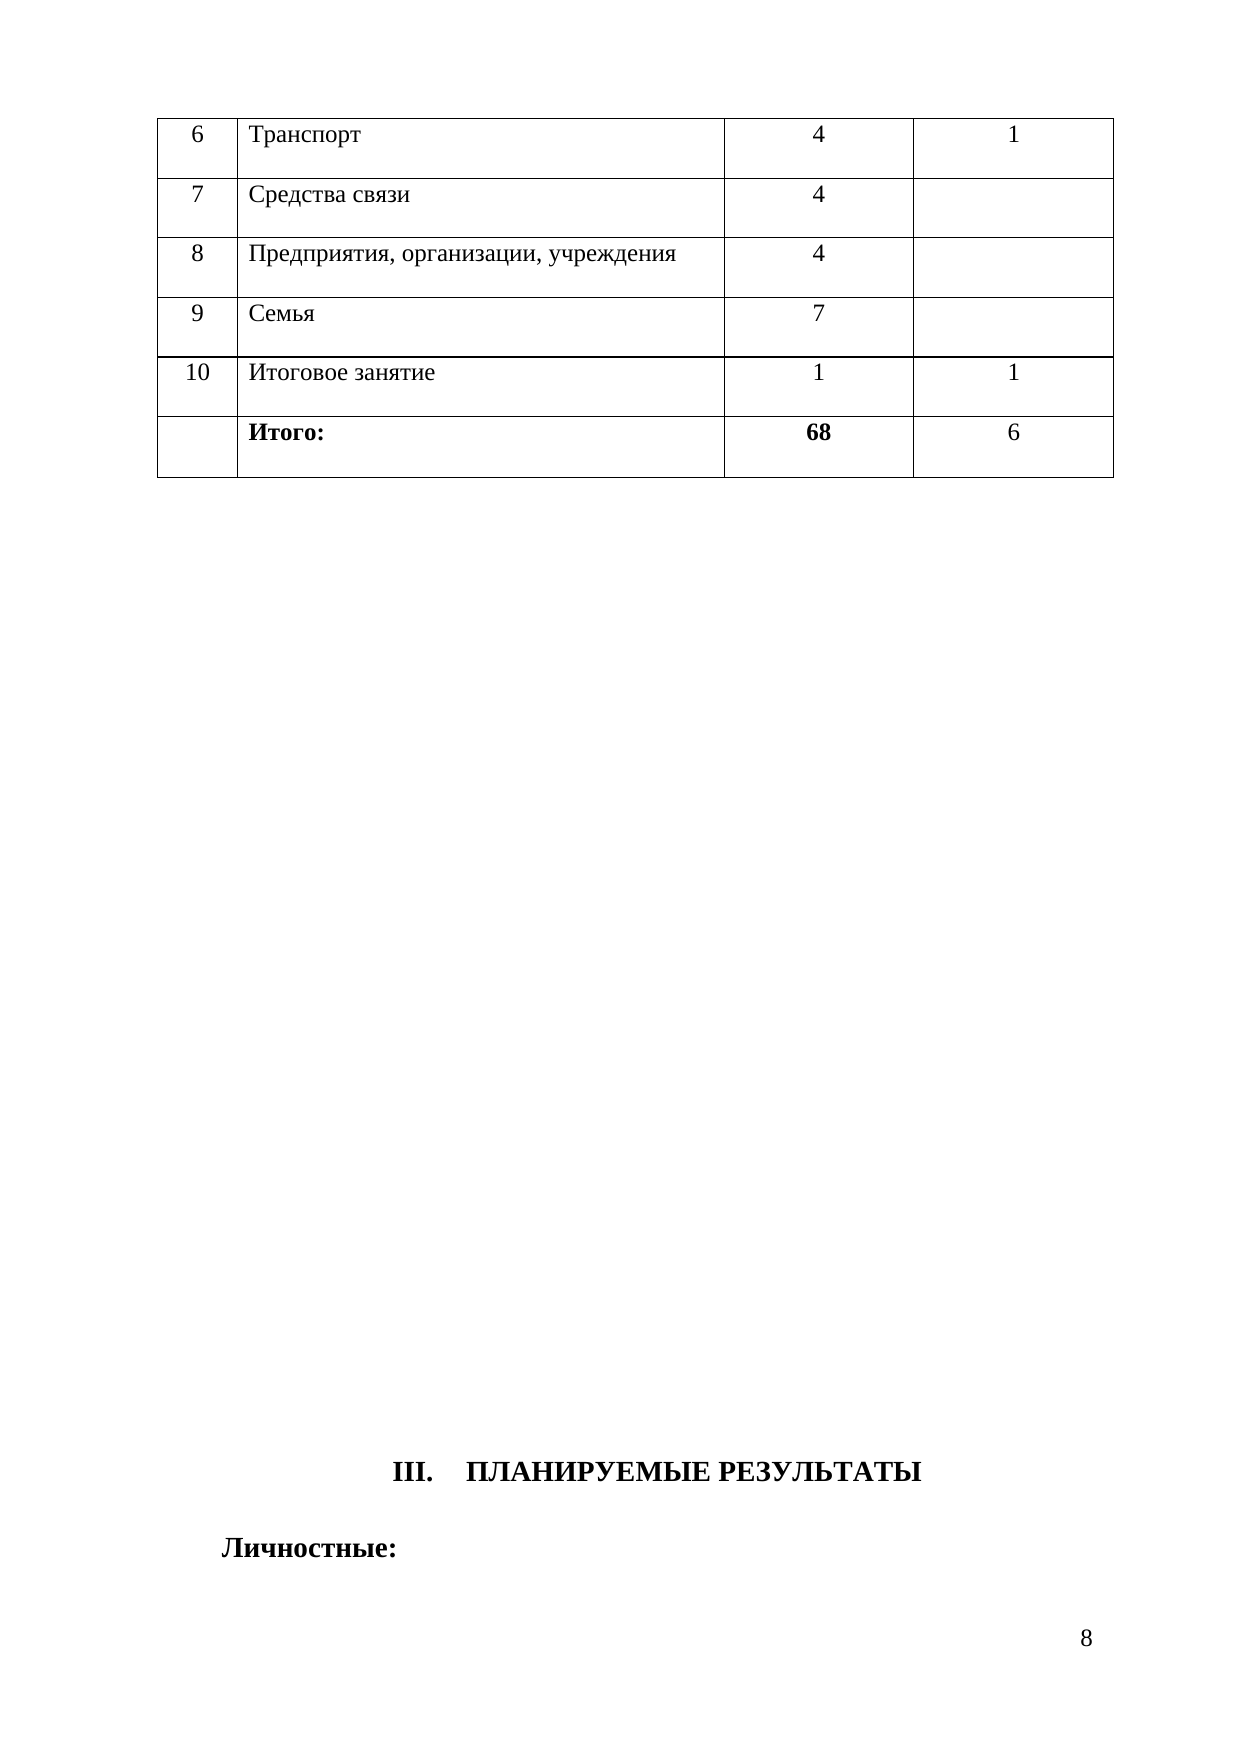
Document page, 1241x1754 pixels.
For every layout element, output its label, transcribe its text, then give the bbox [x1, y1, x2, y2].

table_cell Итоговое занятие [238, 358, 724, 416]
table_cell 10 [158, 358, 237, 416]
table_cell Транспорт [238, 119, 724, 178]
table_cell 6 [158, 119, 237, 178]
table_cell Предприятия, организации, учреждения [238, 238, 724, 297]
table_cell 4 [725, 179, 913, 237]
table_cell [914, 179, 1113, 237]
table_cell 1 [914, 119, 1113, 178]
table_cell 4 [725, 238, 913, 297]
table_cell Итого: [238, 417, 724, 477]
text Личностные: [148, 1530, 1092, 1563]
table_cell 1 [914, 358, 1113, 416]
table_cell [914, 238, 1113, 297]
subtitle ПЛАНИРУЕМЫЕ РЕЗУЛЬТАТЫ [148, 1454, 1092, 1488]
table_cell 7 [725, 298, 913, 356]
table_cell 4 [725, 119, 913, 178]
table_cell Средства связи [238, 179, 724, 237]
table_cell 8 [158, 238, 237, 297]
table_cell Семья [238, 298, 724, 356]
table_cell 1 [725, 358, 913, 416]
table_cell [914, 298, 1113, 356]
table_cell 9 [158, 298, 237, 356]
table_cell 7 [158, 179, 237, 237]
table_cell 68 [725, 417, 913, 477]
table_cell [158, 417, 237, 477]
table_cell 6 [914, 417, 1113, 477]
